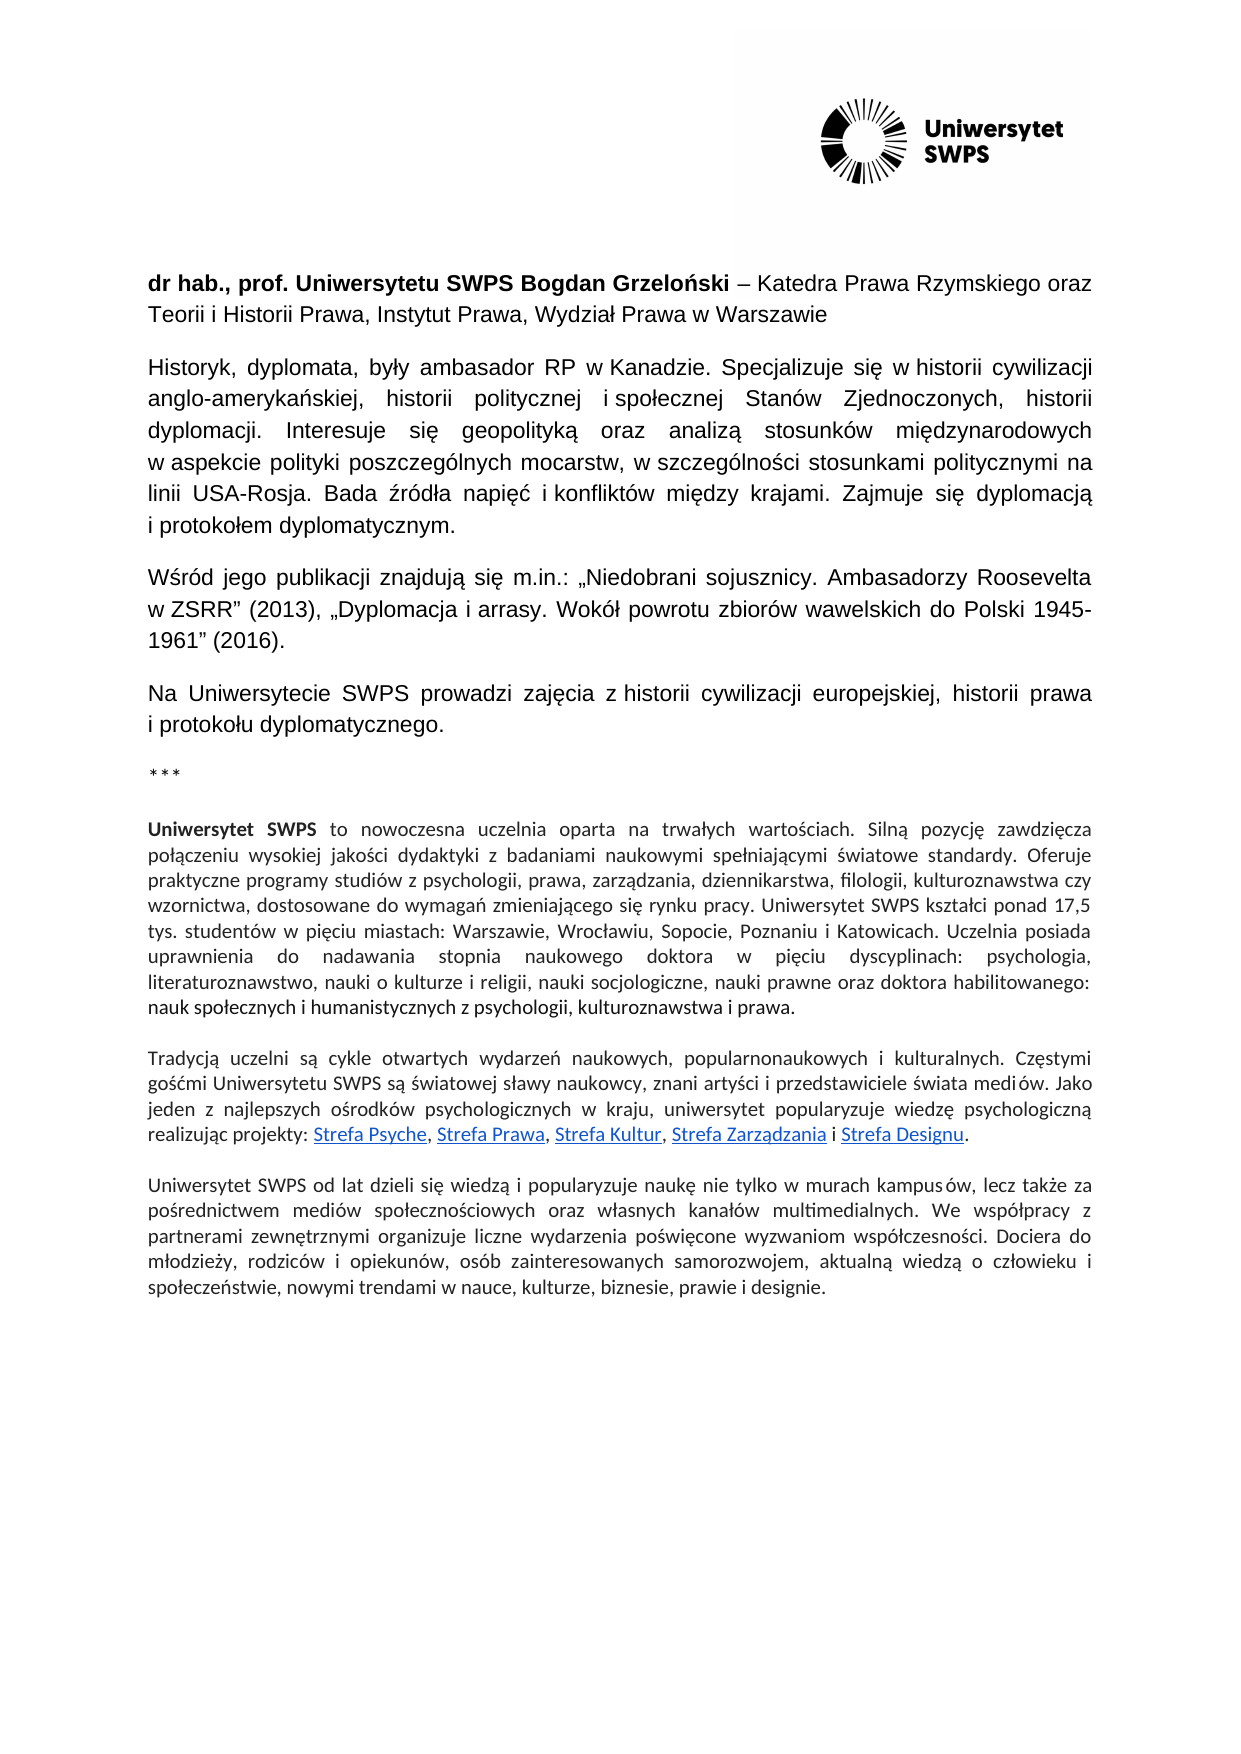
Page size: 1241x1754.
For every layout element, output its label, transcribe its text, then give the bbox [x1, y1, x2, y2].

subtitle Historyk, dyplomata, były ambasador RP w Kanadzie. Specjalizuje się w historii cywilizacji anglo-amerykańskiej, historii politycznej i społecznej Stanów Zjednoczonych, historii dyplomacji. Interesuje się geopolityką oraz analizą stosunków międzynarodowych w aspekcie polityki poszczególnych mocarstw, w szczególności stosunkami politycznymi na linii USA-Rosja. Bada źródła napięć i konfliktów między krajami. Zajmuje się dyplomacją i protokołem dyplomatycznym. [148, 354, 1092, 538]
subtitle *** [148, 763, 1092, 791]
subtitle Na Uniwersytecie SWPS prowadzi zajęcia z historii cywilizacji europejskiej, historii prawa i protokołu dyplomatycznego. [148, 679, 1092, 737]
picture [731, 29, 1090, 270]
subtitle dr hab., prof. Uniwersytetu SWPS Bogdan Grzeloński – Katedra Prawa Rzymskiego oraz Teorii i Historii Prawa, Instytut Prawa, Wydział Prawa w Warszawie [148, 270, 1092, 328]
subtitle Wśród jego publikacji znajdują się m.in.: „Niedobrani sojusznicy. Ambasadorzy Roosevelta w ZSRR” (2013), „Dyplomacja i arrasy. Wokół powrotu zbiorów wawelskich do Polski 1945-1961” (2016). [148, 564, 1092, 653]
text Uniwersytet SWPS to nowoczesna uczelnia oparta na trwałych wartościach. Silną pozycję zawdzięcza połączeniu wysokiej jakości dydaktyki z badaniami naukowymi spełniającymi światowe standardy. Oferuje praktyczne programy studiów z psychologii, prawa, zarządzania, dziennikarstwa, filologii, kulturoznawstwa czy wzornictwa, dostosowane do wymagań zmieniającego się rynku pracy. Uniwersytet SWPS kształci ponad 17,5 tys. studentów w pięciu miastach: Warszawie, Wrocławiu, Sopocie, Poznaniu i Katowicach. Uczelnia posiada uprawnienia do nadawania stopnia naukowego doktora w pięciu dyscyplinach: psychologia, literaturoznawstwo, nauki o kulturze i religii, nauki socjologiczne, nauki prawne oraz doktora habilitowanego: nauk społecznych i humanistycznych z psychologii, kulturoznawstwa i prawa. [148, 816, 1092, 1020]
text Tradycją uczelni są cykle otwartych wydarzeń naukowych, popularnonaukowych i kulturalnych. Częstymi gośćmi Uniwersytetu SWPS są światowej sławy naukowcy, znani artyści i przedstawiciele świata mediów. Jako jeden z najlepszych ośrodków psychologicznych w kraju, uniwersytet popularyzuje wiedzę psychologiczną realizując projekty: Strefa Psyche, Strefa Prawa, Strefa Kultur, Strefa Zarządzania i Strefa Designu. [148, 1045, 1092, 1147]
text Uniwersytet SWPS od lat dzieli się wiedzą i popularyzuje naukę nie tylko w murach kampusów, lecz także za pośrednictwem mediów społecznościowych oraz własnych kanałów multimedialnych. We współpracy z partnerami zewnętrznymi organizuje liczne wydarzenia poświęcone wyzwaniom współczesności. Dociera do młodzieży, rodziców i opiekunów, osób zainteresowanych samorozwojem, aktualną wiedzą o człowieku i społeczeństwie, nowymi trendami w nauce, kulturze, biznesie, prawie i designie. [148, 1172, 1092, 1299]
